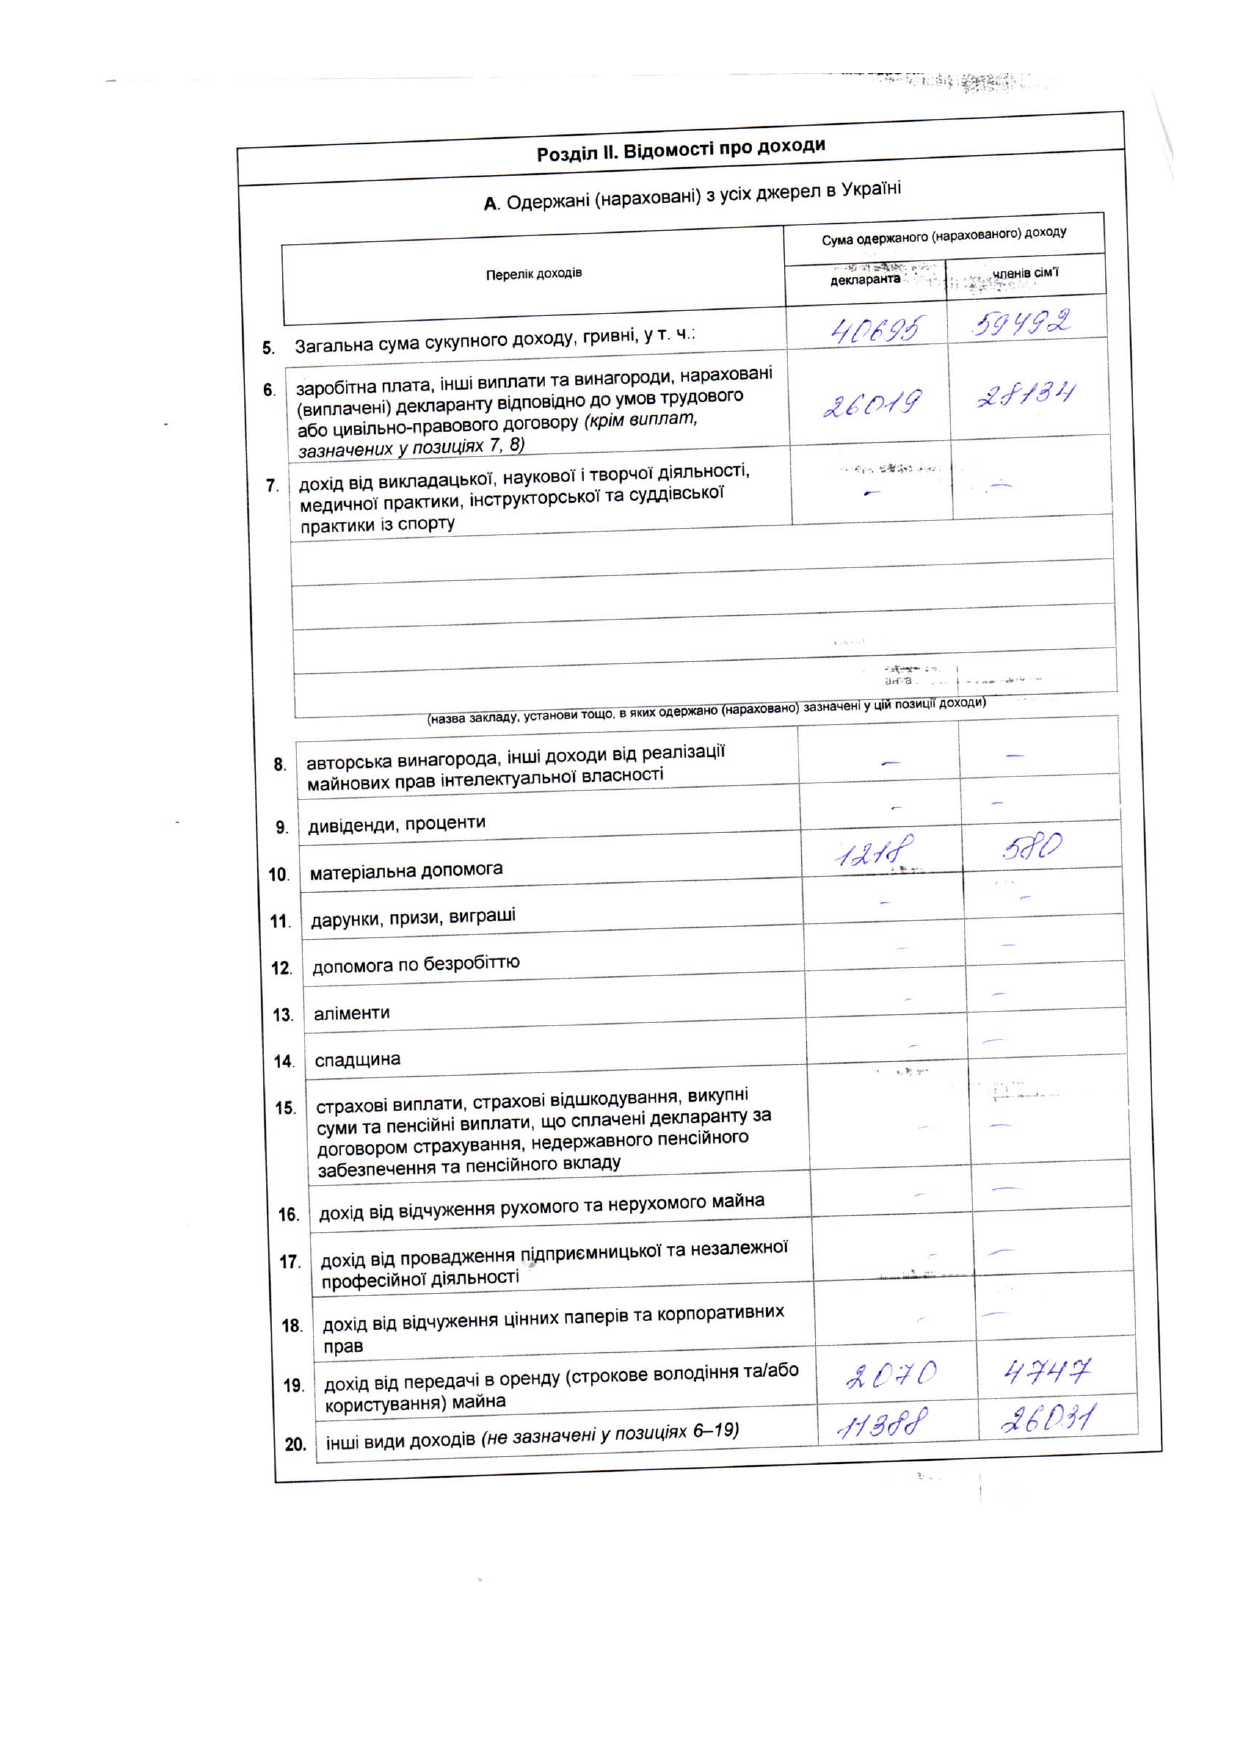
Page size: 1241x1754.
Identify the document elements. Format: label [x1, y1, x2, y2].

picture [73, 73, 1174, 1630]
